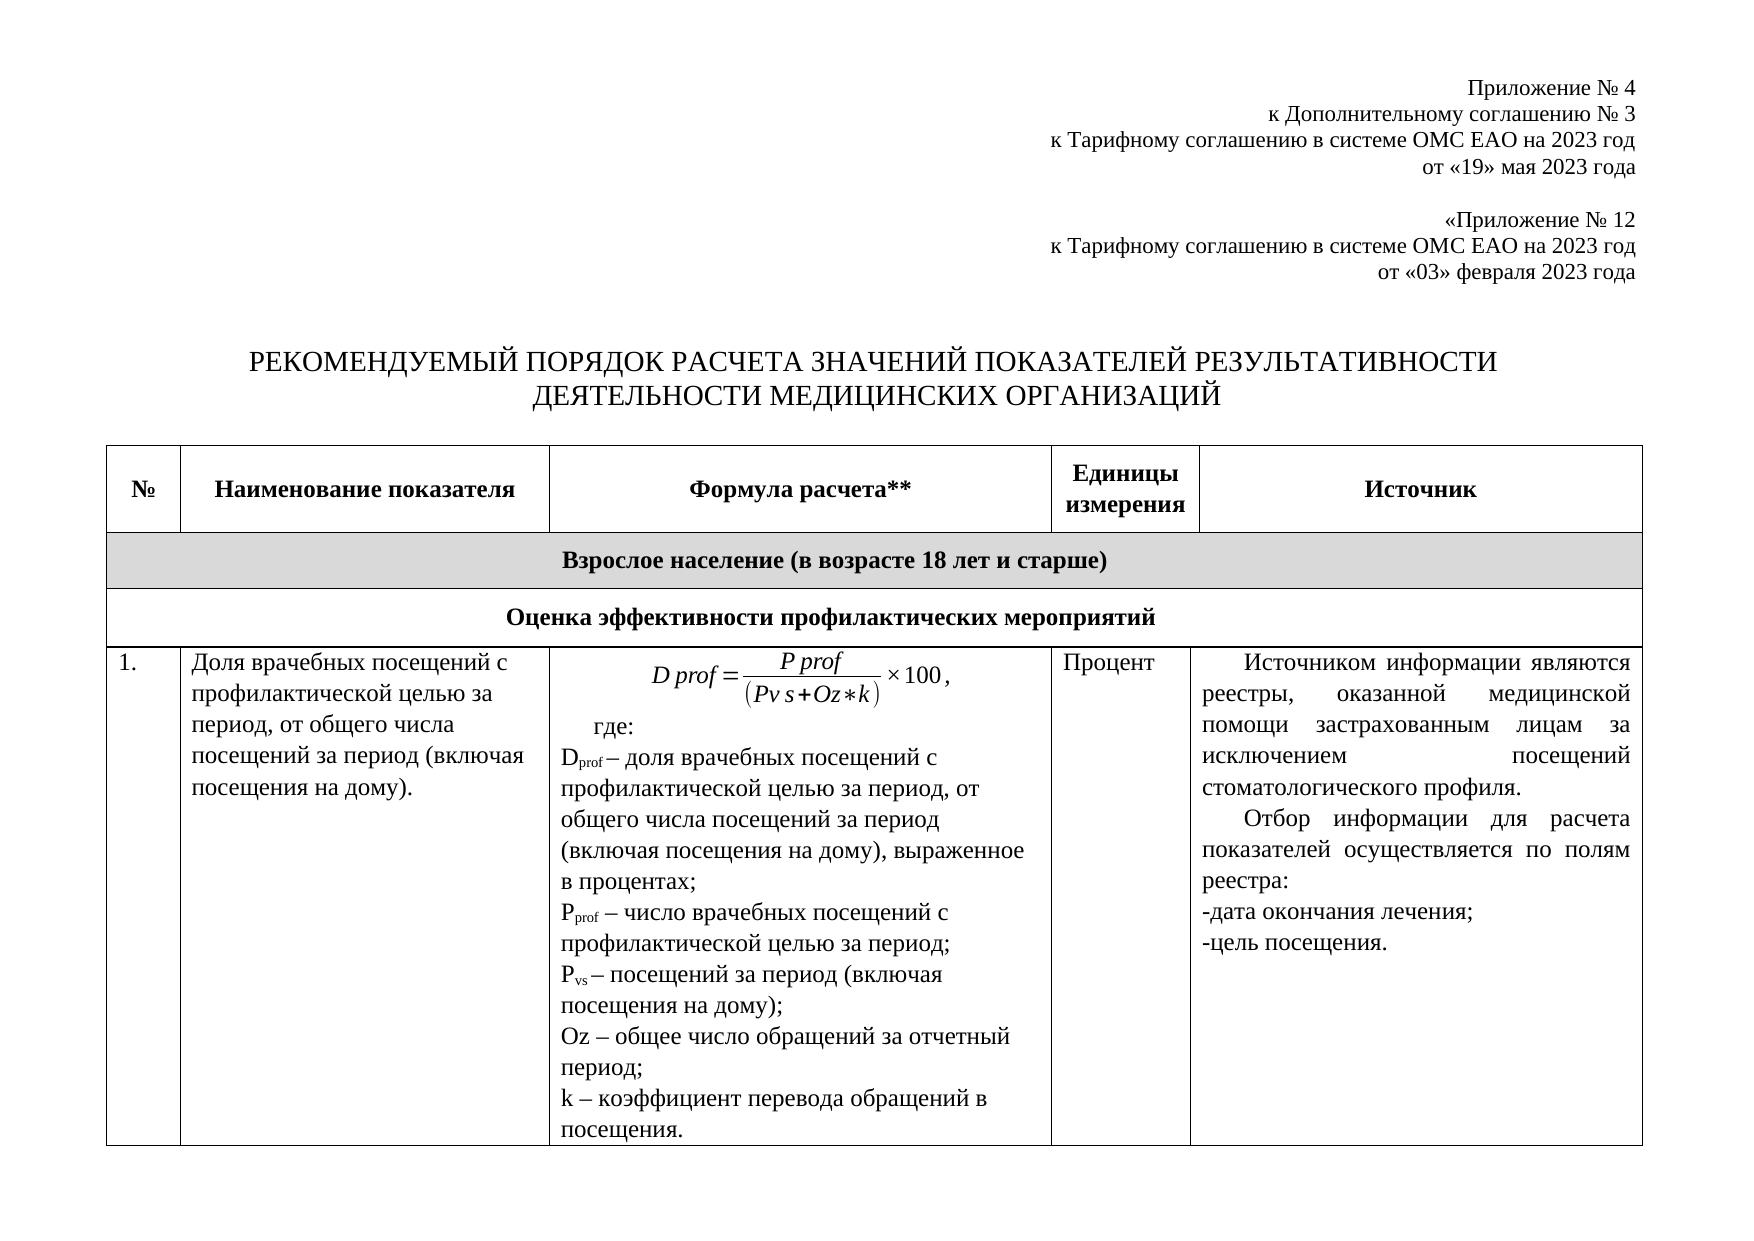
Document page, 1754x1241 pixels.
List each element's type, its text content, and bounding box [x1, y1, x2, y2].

table_header Формула расчета** [550, 446, 1051, 532]
table_cell Оценка эффективности профилактических мероприятий [107, 589, 1642, 646]
text к Тарифному соглашению в системе ОМС ЕАО на 2023 год [118, 127, 1636, 153]
text рекомендуемый порядок расчета значений показателей результативности деятельности медицинских организаций [118, 344, 1636, 412]
table_header Наименование показателя [181, 446, 549, 532]
text от «19» мая 2023 года [118, 153, 1636, 179]
text Приложение № 4 [118, 74, 1636, 100]
text от «03» февраля 2023 года [118, 258, 1636, 285]
text к Тарифному соглашению в системе ОМС ЕАО на 2023 год [118, 232, 1636, 258]
table_cell Взрослое население (в возрасте 18 лет и старше) [107, 533, 1642, 588]
table_header Источник [1200, 446, 1642, 532]
text «Приложение № 12 [118, 206, 1636, 232]
table_cell Доля врачебных посещений с профилактической целью за период, от общего числа посещений за период (включая посещения на дому). [181, 648, 549, 1145]
table_cell 1. [107, 648, 180, 1145]
table_cell где: Dprof – доля врачебных посещений с профилактической целью за период, от общего числа посещений за период (включая посещения на дому), выраженное в процентах; Pprof – число врачебных посещений с профилактической целью за период; Pvs – посещений за период (включая посещения на дому); Оz – общее число обращений за отчетный период; k – коэффициент перевода обращений в посещения. [550, 648, 1051, 1145]
text к Дополнительному соглашению № 3 [118, 100, 1636, 127]
table_header Единицы измерения [1052, 446, 1199, 532]
table_cell Источником информации являются реестры, оказанной медицинской помощи застрахованным лицам за исключением посещений стоматологического профиля. Отбор информации для расчета показателей осуществляется по полям реестра: -дата окончания лечения; -цель посещения. [1191, 648, 1642, 1145]
table_cell Процент [1052, 648, 1190, 1145]
table_header № [107, 446, 180, 532]
